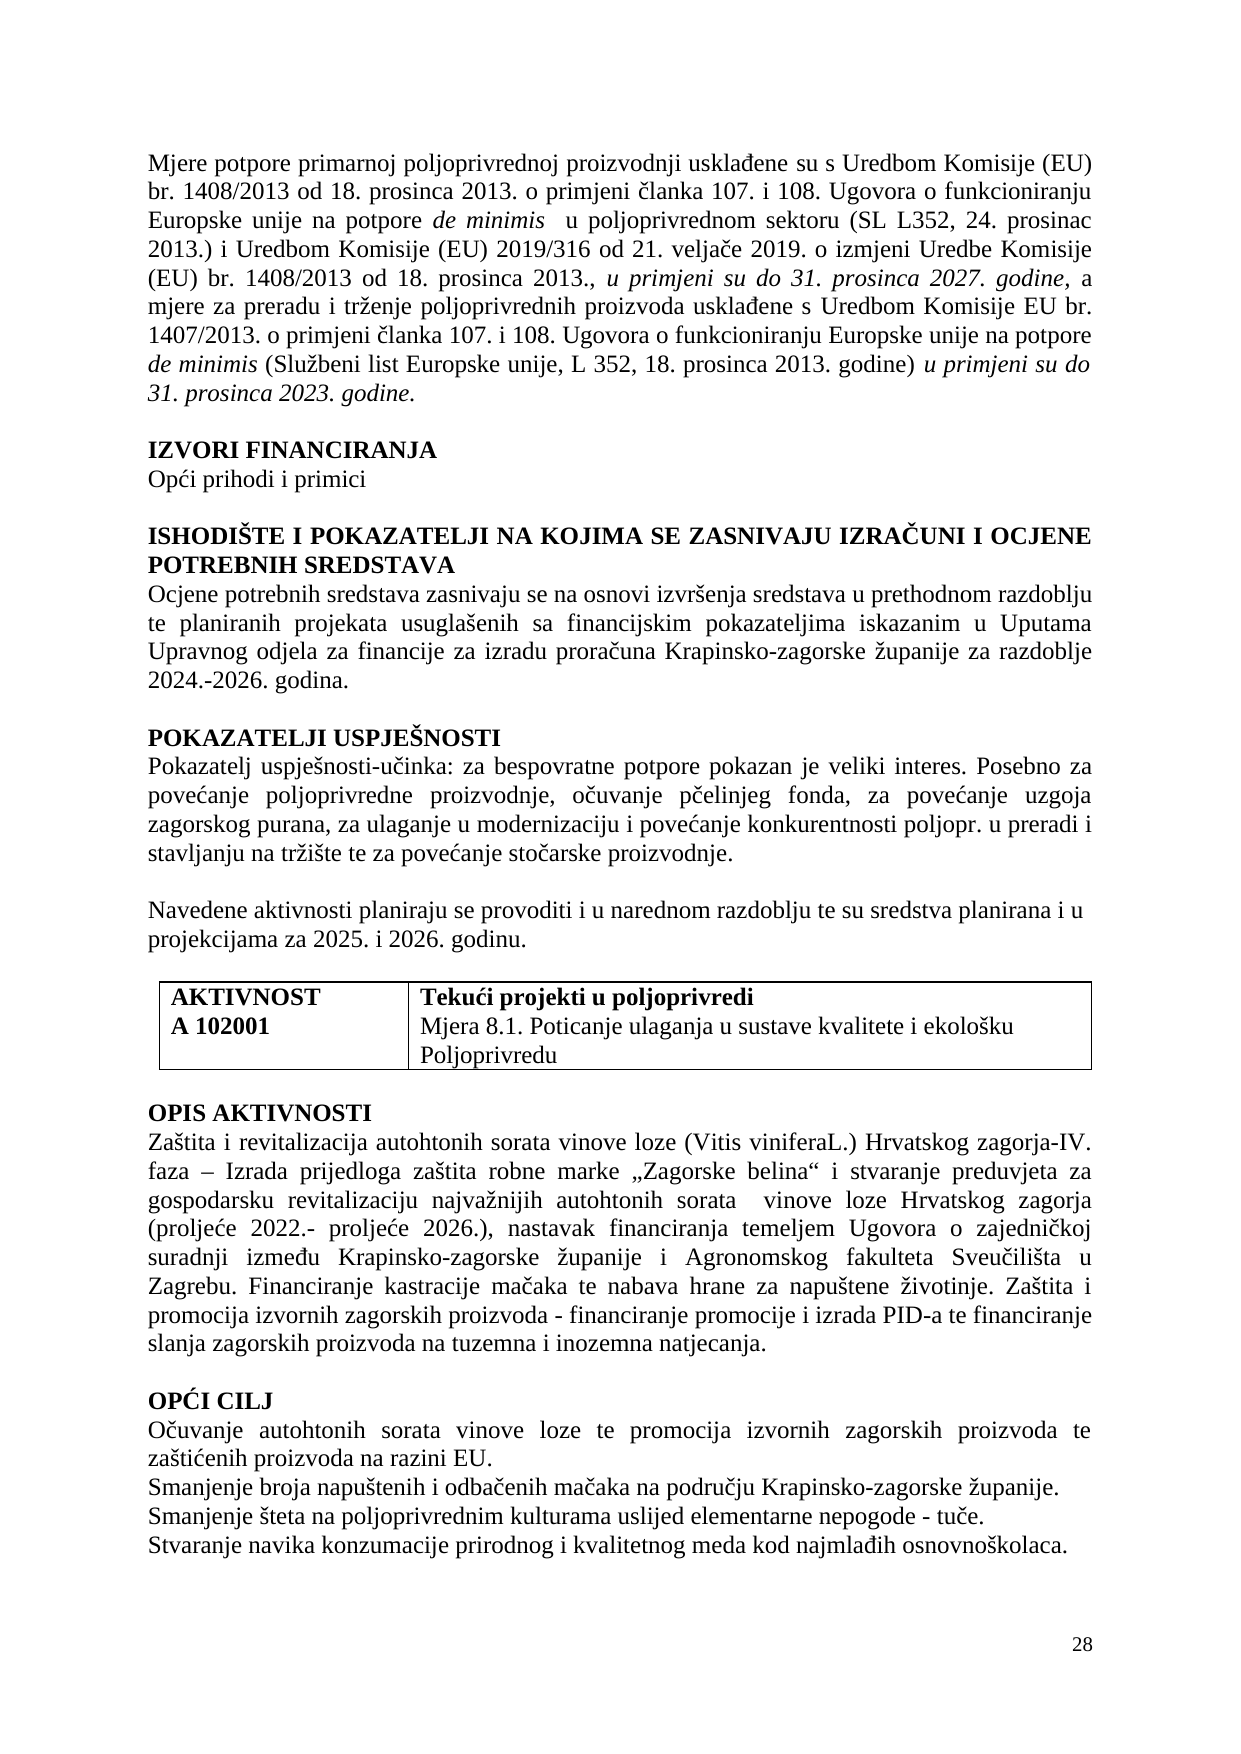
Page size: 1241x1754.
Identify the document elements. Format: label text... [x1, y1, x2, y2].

text Očuvanje autohtonih sorata vinove loze te promocija izvornih zagorskih proizvoda te zaštićenih proizvoda na razini EU. [148, 1415, 1093, 1472]
text ISHODIŠTE I POKAZATELJI NA KOJIMA SE ZASNIVAJU IZRAČUNI I OCJENE POTREBNIH SREDSTAVA [148, 521, 1093, 579]
text Zaštita i revitalizacija autohtonih sorata vinove loze (Vitis viniferaL.) Hrvatskog zagorja-IV. faza – Izrada prijedloga zaštita robne marke „Zagorske belina“ i stvaranje preduvjeta za gospodarsku revitalizaciju najvažnijih autohtonih sorata vinove loze Hrvatskog zagorja (proljeće 2022.- proljeće 2026.), nastavak financiranja temeljem Ugovora o zajedničkoj suradnji između Krapinsko-zagorske županije i Agronomskog fakulteta Sveučilišta u Zagrebu. Financiranje kastracije mačaka te nabava hrane za napuštene životinje. Zaštita i promocija izvornih zagorskih proizvoda - financiranje promocije i izrada PID-a te financiranje slanja zagorskih proizvoda na tuzemna i inozemna natjecanja. [148, 1127, 1093, 1357]
text POKAZATELJI USPJEŠNOSTI [148, 723, 1093, 751]
text Stvaranje navika konzumacije prirodnog i kvalitetnog meda kod najmlađih osnovnoškolaca. [148, 1530, 1093, 1558]
text Ocjene potrebnih sredstava zasnivaju se na osnovi izvršenja sredstava u prethodnom razdoblju te planiranih projekata usuglašenih sa financijskim pokazateljima iskazanim u Uputama Upravnog odjela za financije za izradu proračuna Krapinsko-zagorske županije za razdoblje 2024.-2026. godina. [148, 579, 1093, 694]
text Navedene aktivnosti planiraju se provoditi i u narednom razdoblju te su sredstva planirana i u projekcijama za 2025. i 2026. godinu. [148, 895, 1093, 953]
table_header Tekući projekti u poljoprivredi Mjera 8.1. Poticanje ulaganja u sustave kvalitete i ekološku Poljoprivredu [409, 983, 1091, 1069]
text OPIS AKTIVNOSTI [148, 1098, 1093, 1127]
text IZVORI FINANCIRANJA [148, 435, 1093, 464]
text Mjere potpore primarnoj poljoprivrednoj proizvodnji usklađene su s Uredbom Komisije (EU) br. 1408/2013 od 18. prosinca 2013. o primjeni članka 107. i 108. Ugovora o funkcioniranju Europske unije na potpore de minimis u poljoprivrednom sektoru (SL L352, 24. prosinac 2013.) i Uredbom Komisije (EU) 2019/316 od 21. veljače 2019. o izmjeni Uredbe Komisije (EU) br. 1408/2013 od 18. prosinca 2013., u primjeni su do 31. prosinca 2027. godine, a mjere za preradu i trženje poljoprivrednih proizvoda usklađene s Uredbom Komisije EU br. 1407/2013. o primjeni članka 107. i 108. Ugovora o funkcioniranju Europske unije na potpore de minimis (Službeni list Europske unije, L 352, 18. prosinca 2013. godine) u primjeni su do 31. prosinca 2023. godine. [148, 148, 1093, 406]
text OPĆI CILJ [148, 1386, 1093, 1415]
text Opći prihodi i primici [148, 464, 1093, 493]
text Smanjenje šteta na poljoprivrednim kulturama uslijed elementarne nepogode - tuče. [148, 1501, 1093, 1530]
table_header AKTIVNOST A 102001 [160, 983, 408, 1069]
text Smanjenje broja napuštenih i odbačenih mačaka na području Krapinsko-zagorske županije. [148, 1472, 1093, 1501]
text Pokazatelj uspješnosti-učinka: za bespovratne potpore pokazan je veliki interes. Posebno za povećanje poljoprivredne proizvodnje, očuvanje pčelinjeg fonda, za povećanje uzgoja zagorskog purana, za ulaganje u modernizaciju i povećanje konkurentnosti poljopr. u preradi i stavljanju na tržište te za povećanje stočarske proizvodnje. [148, 751, 1093, 866]
